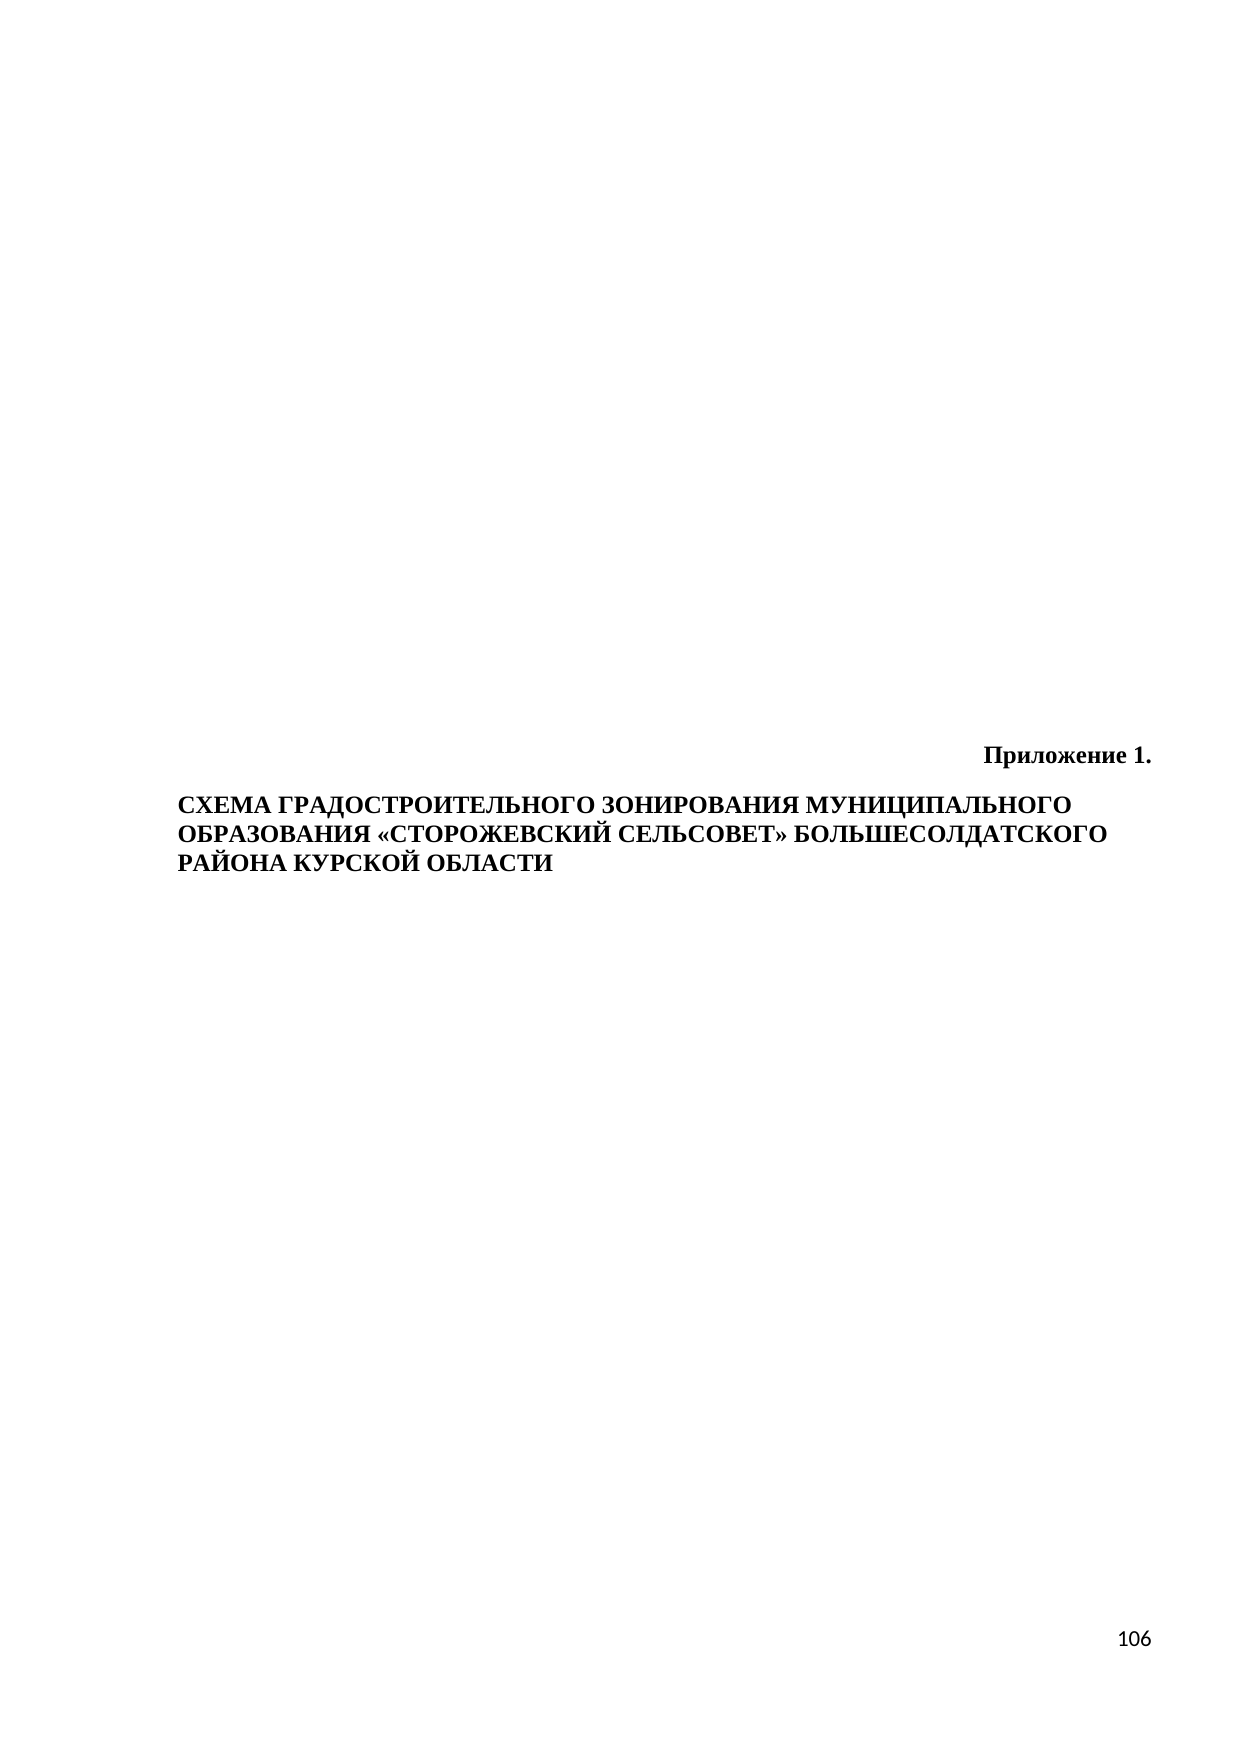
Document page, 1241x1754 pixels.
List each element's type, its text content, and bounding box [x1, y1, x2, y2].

text Приложение 1. [177, 741, 1152, 769]
text СХЕМА ГРАДОСТРОИТЕЛЬНОГО ЗОНИРОВАНИЯ МУНИЦИПАЛЬНОГО ОБРАЗОВАНИЯ «СТОРОЖЕВСКИЙ СЕЛЬСОВЕТ» БОЛЬШЕСОЛДАТСКОГО РАЙОНА КУРСКОЙ ОБЛАСТИ [177, 790, 1152, 876]
